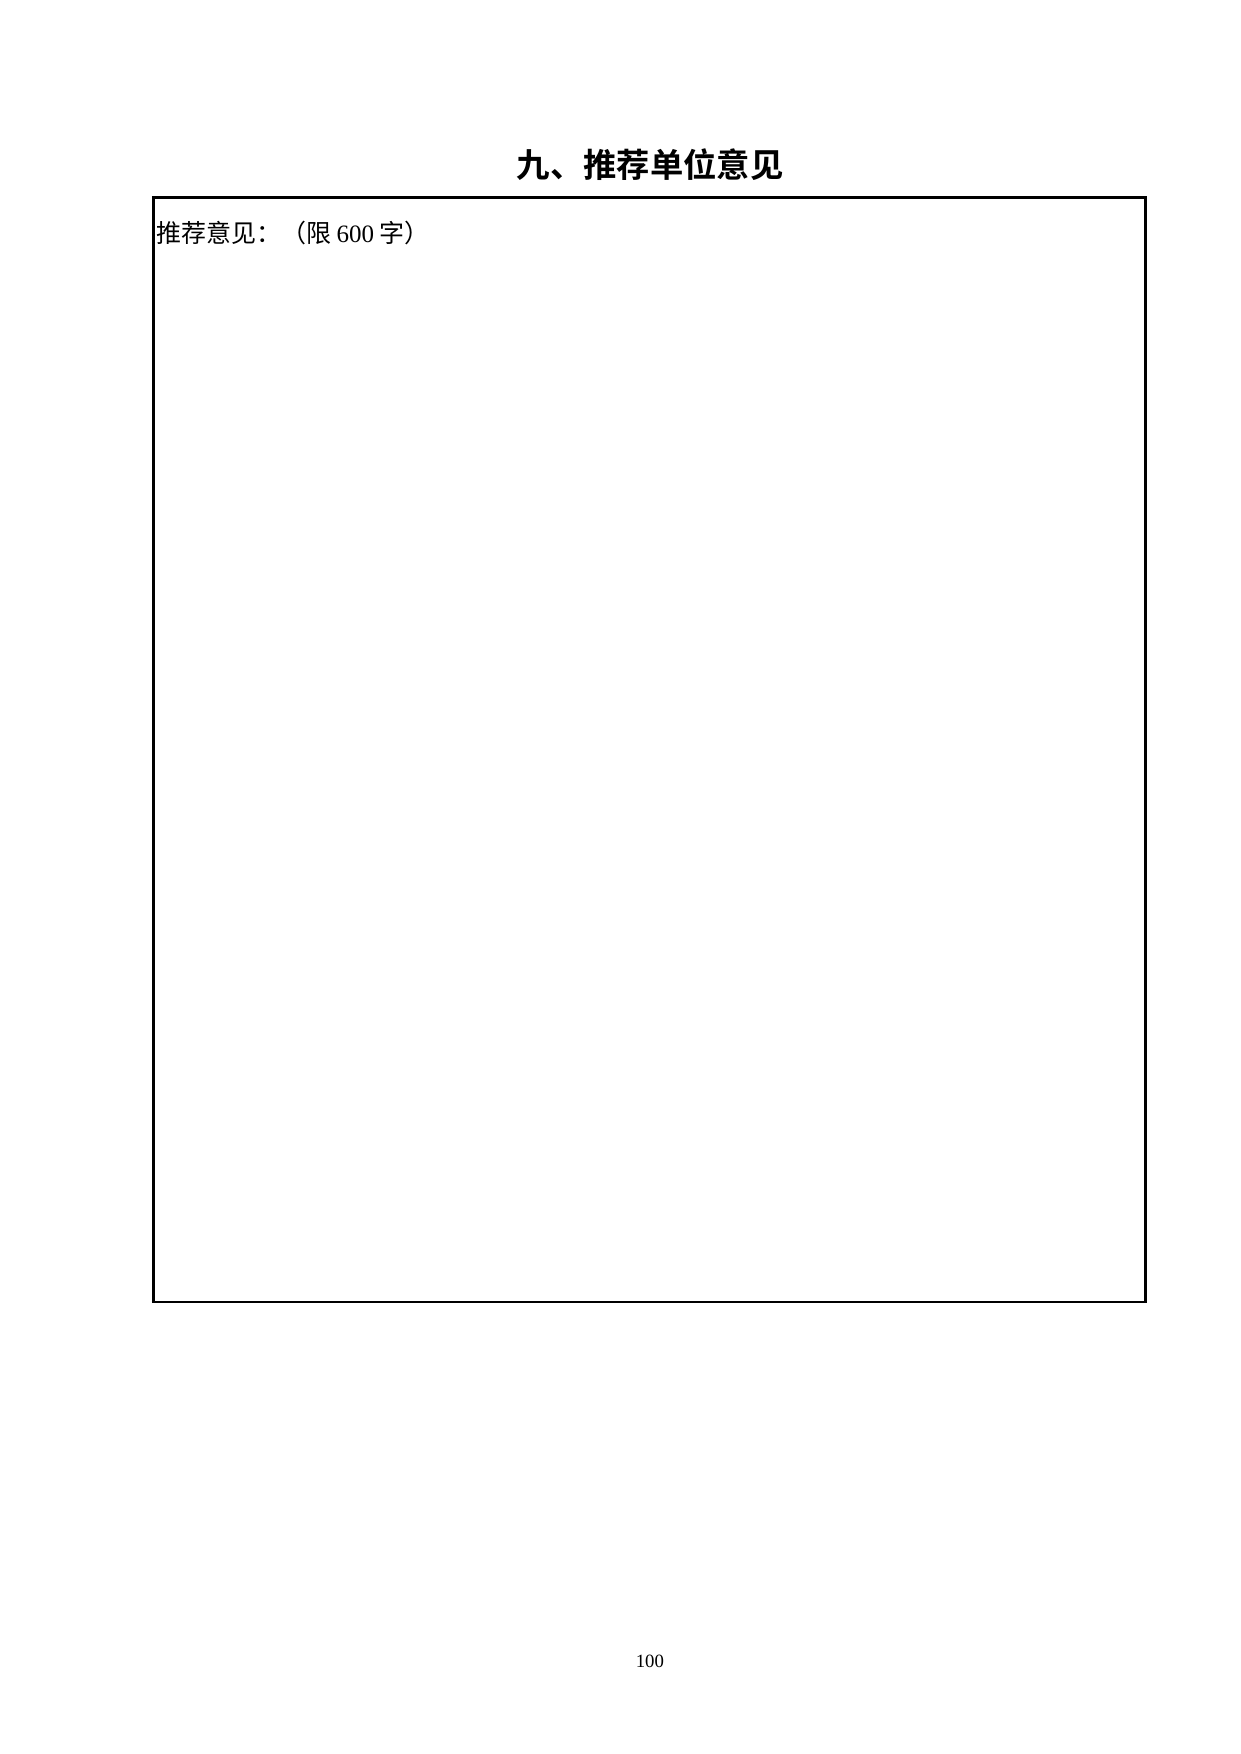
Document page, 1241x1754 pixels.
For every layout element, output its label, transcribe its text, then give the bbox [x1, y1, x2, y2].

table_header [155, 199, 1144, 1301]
subtitle 九、推荐单位意见 [148, 131, 1152, 196]
